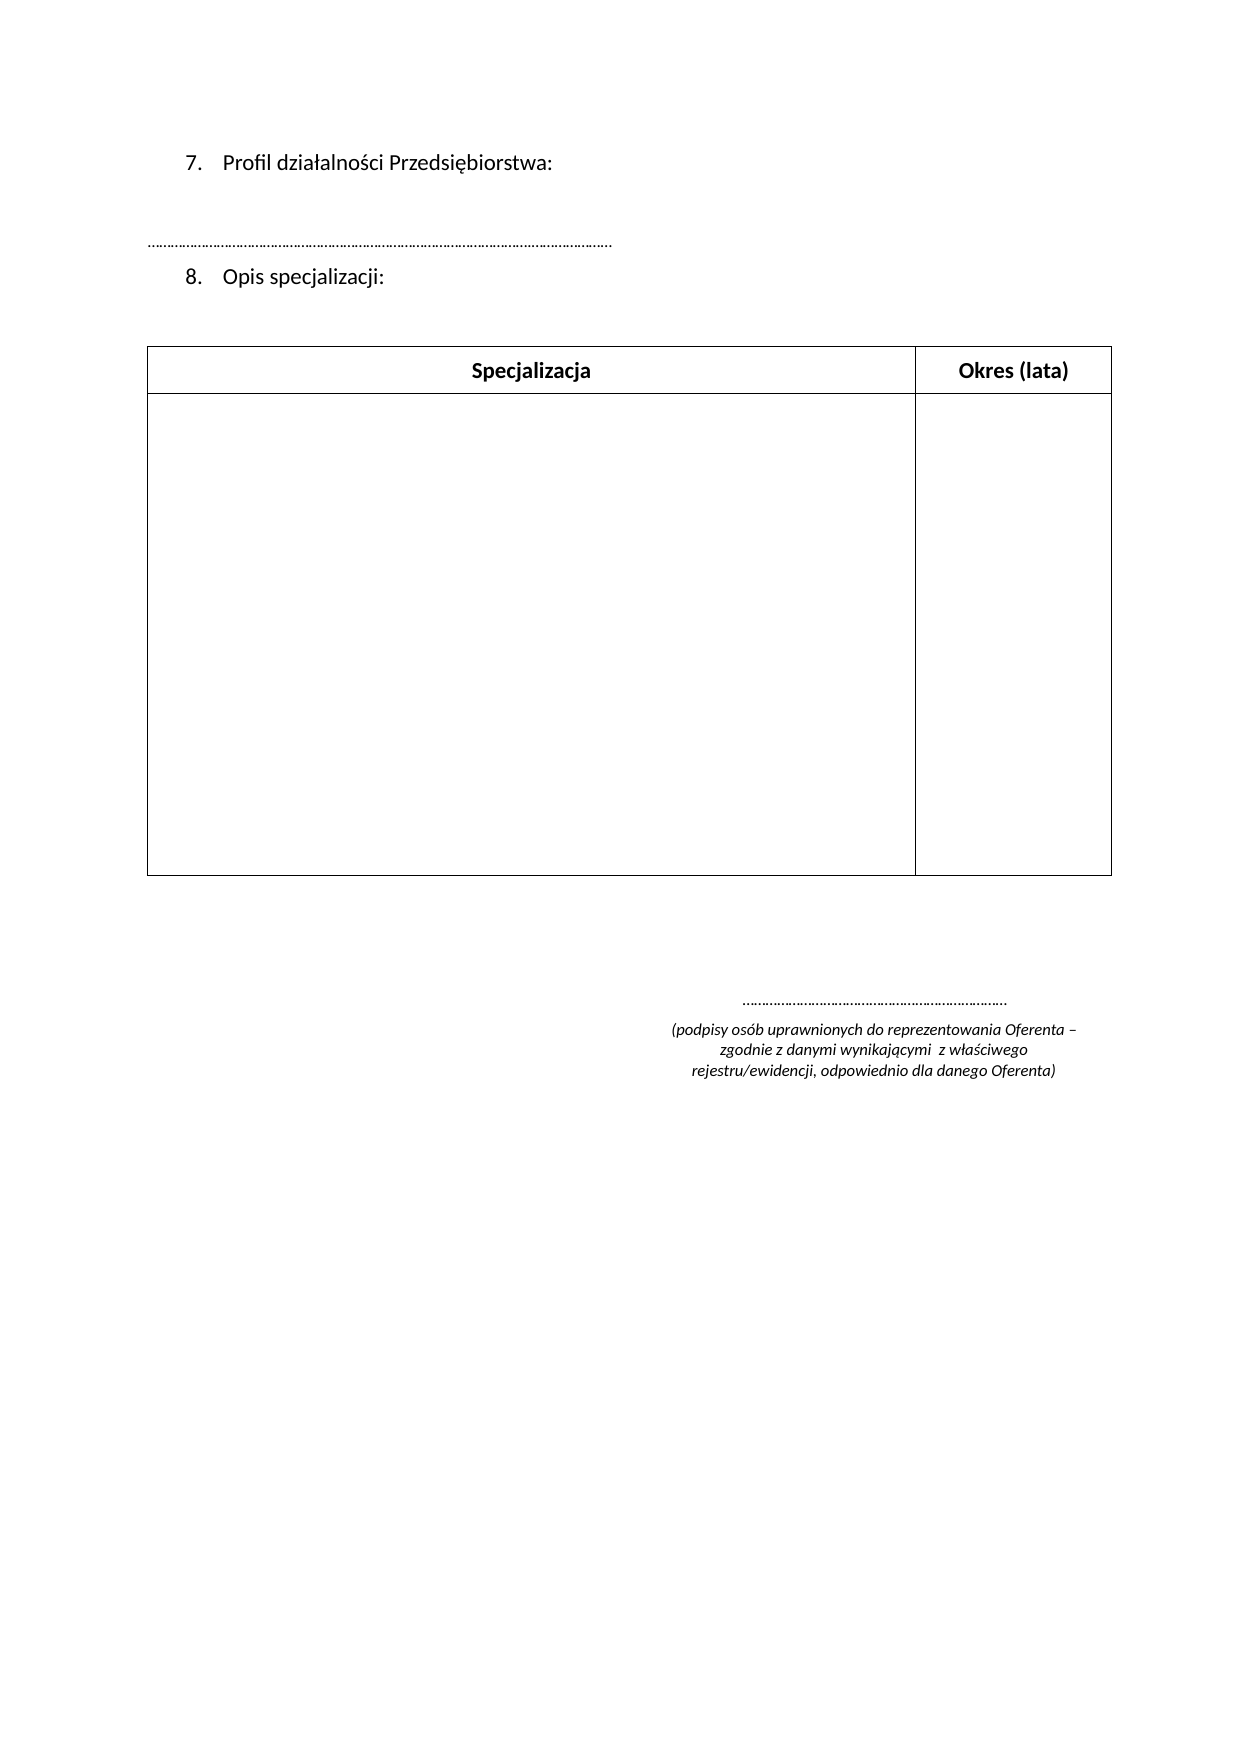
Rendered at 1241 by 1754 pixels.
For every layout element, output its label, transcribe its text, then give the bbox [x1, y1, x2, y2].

table_cell [148, 394, 915, 875]
text …………………………………………………………… [657, 989, 1092, 1009]
text (podpisy osób uprawnionych do reprezentowania Oferenta – zgodnie z danymi wynikającymi z właściwego rejestru/ewidencji, odpowiednio dla danego Oferenta) [657, 1019, 1092, 1080]
list Profil działalności Przedsiębiorstwa: [185, 148, 1092, 176]
table_cell [916, 394, 1111, 875]
list Opis specjalizacji: [185, 262, 1092, 290]
text ……………………………………………………………………………………….………………… [148, 232, 1092, 252]
table_header Okres (lata) [916, 347, 1111, 393]
table_header Specjalizacja [148, 347, 915, 393]
